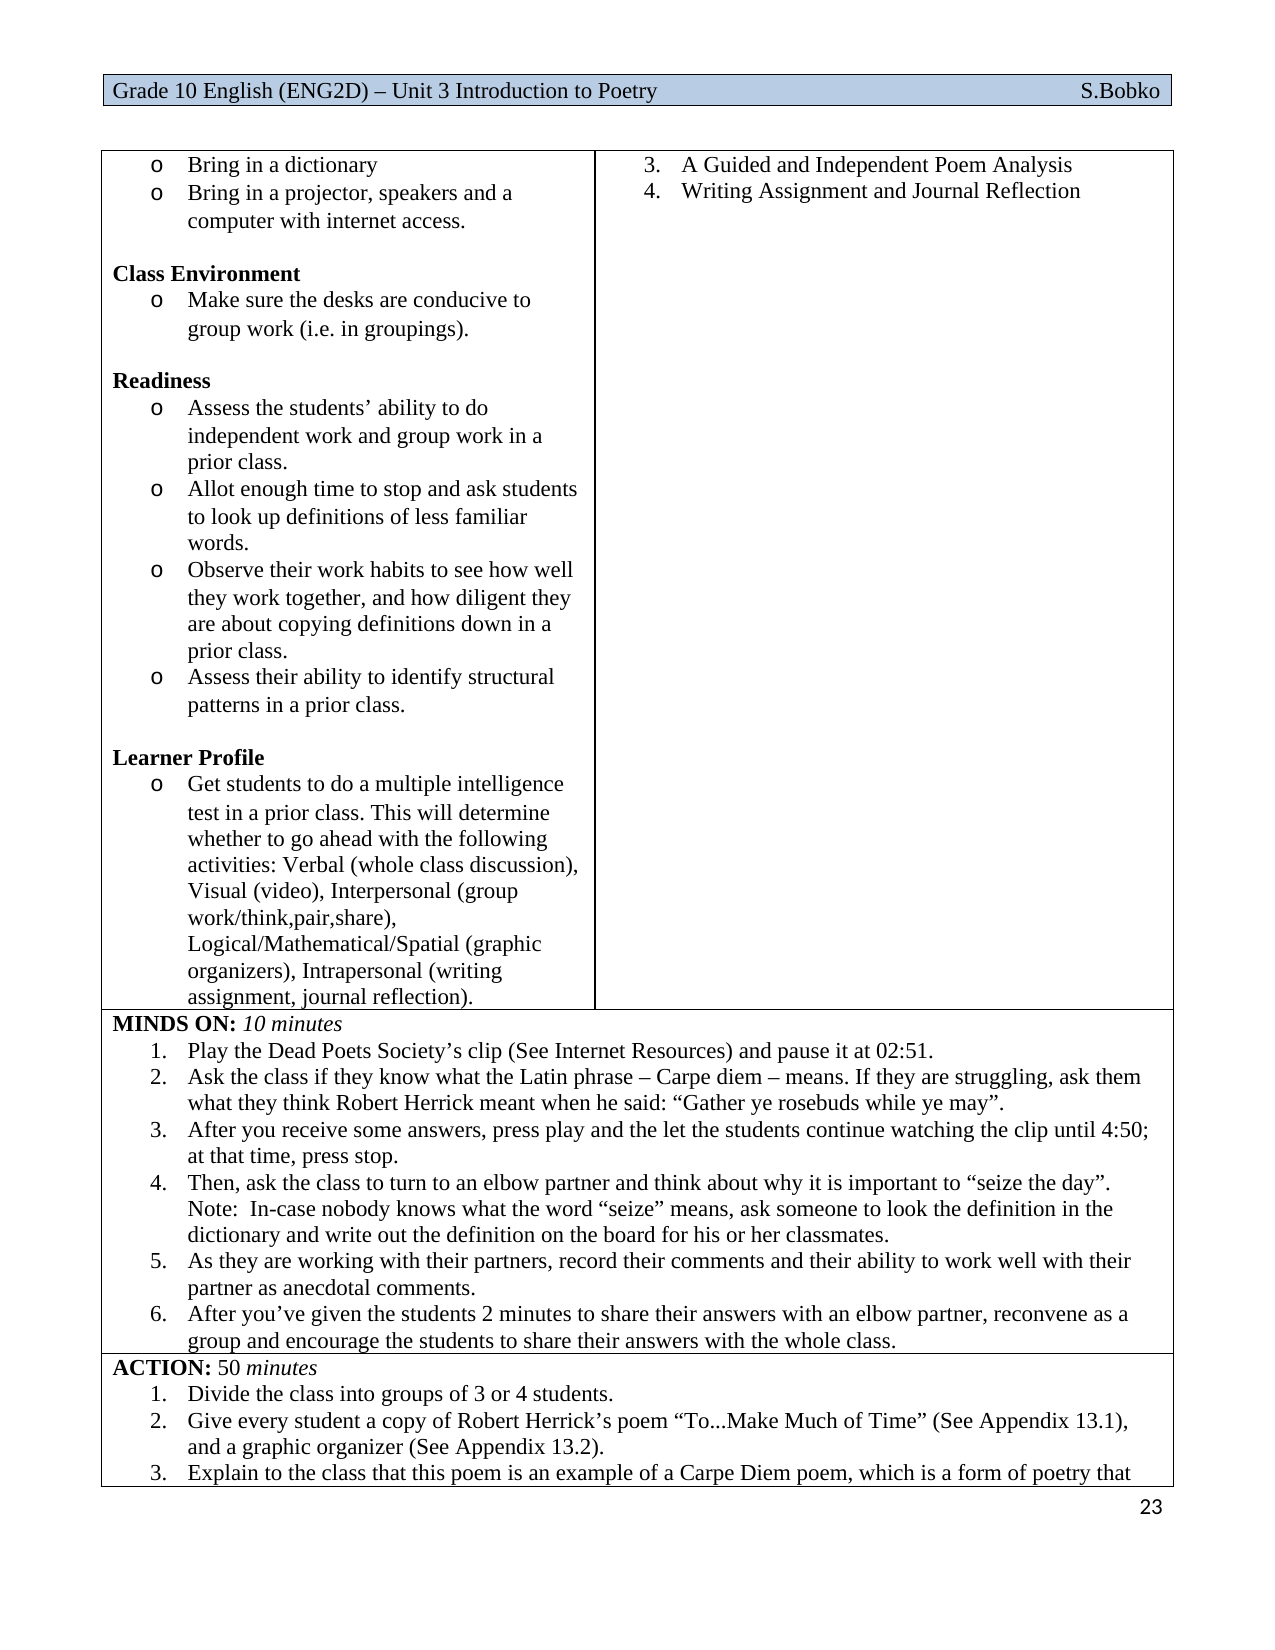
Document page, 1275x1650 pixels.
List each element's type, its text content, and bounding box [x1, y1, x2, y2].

table_cell MINDS ON: 10 minutes Play the Dead Poets Society’s clip (See Internet Resources) and pause it at 02:51. Ask the class if they know what the Latin phrase – Carpe diem – means. If they are struggling, ask them what they think Robert Herrick meant when he said: “Gather ye rosebuds while ye may”. After you receive some answers, press play and the let the students continue watching the clip until 4:50; at that time, press stop. Then, ask the class to turn to an elbow partner and think about why it is important to “seize the day”. Note: In-case nobody knows what the word “seize” means, ask someone to look the definition in the dictionary and write out the definition on the board for his or her classmates. As they are working with their partners, record their comments and their ability to work well with their partner as anecdotal comments. After you’ve given the students 2 minutes to share their answers with an elbow partner, reconvene as a group and encourage the students to share their answers with the whole class. [102, 1010, 1173, 1353]
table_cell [102, 1354, 1173, 1486]
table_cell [596, 151, 1173, 1009]
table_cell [102, 151, 594, 1009]
